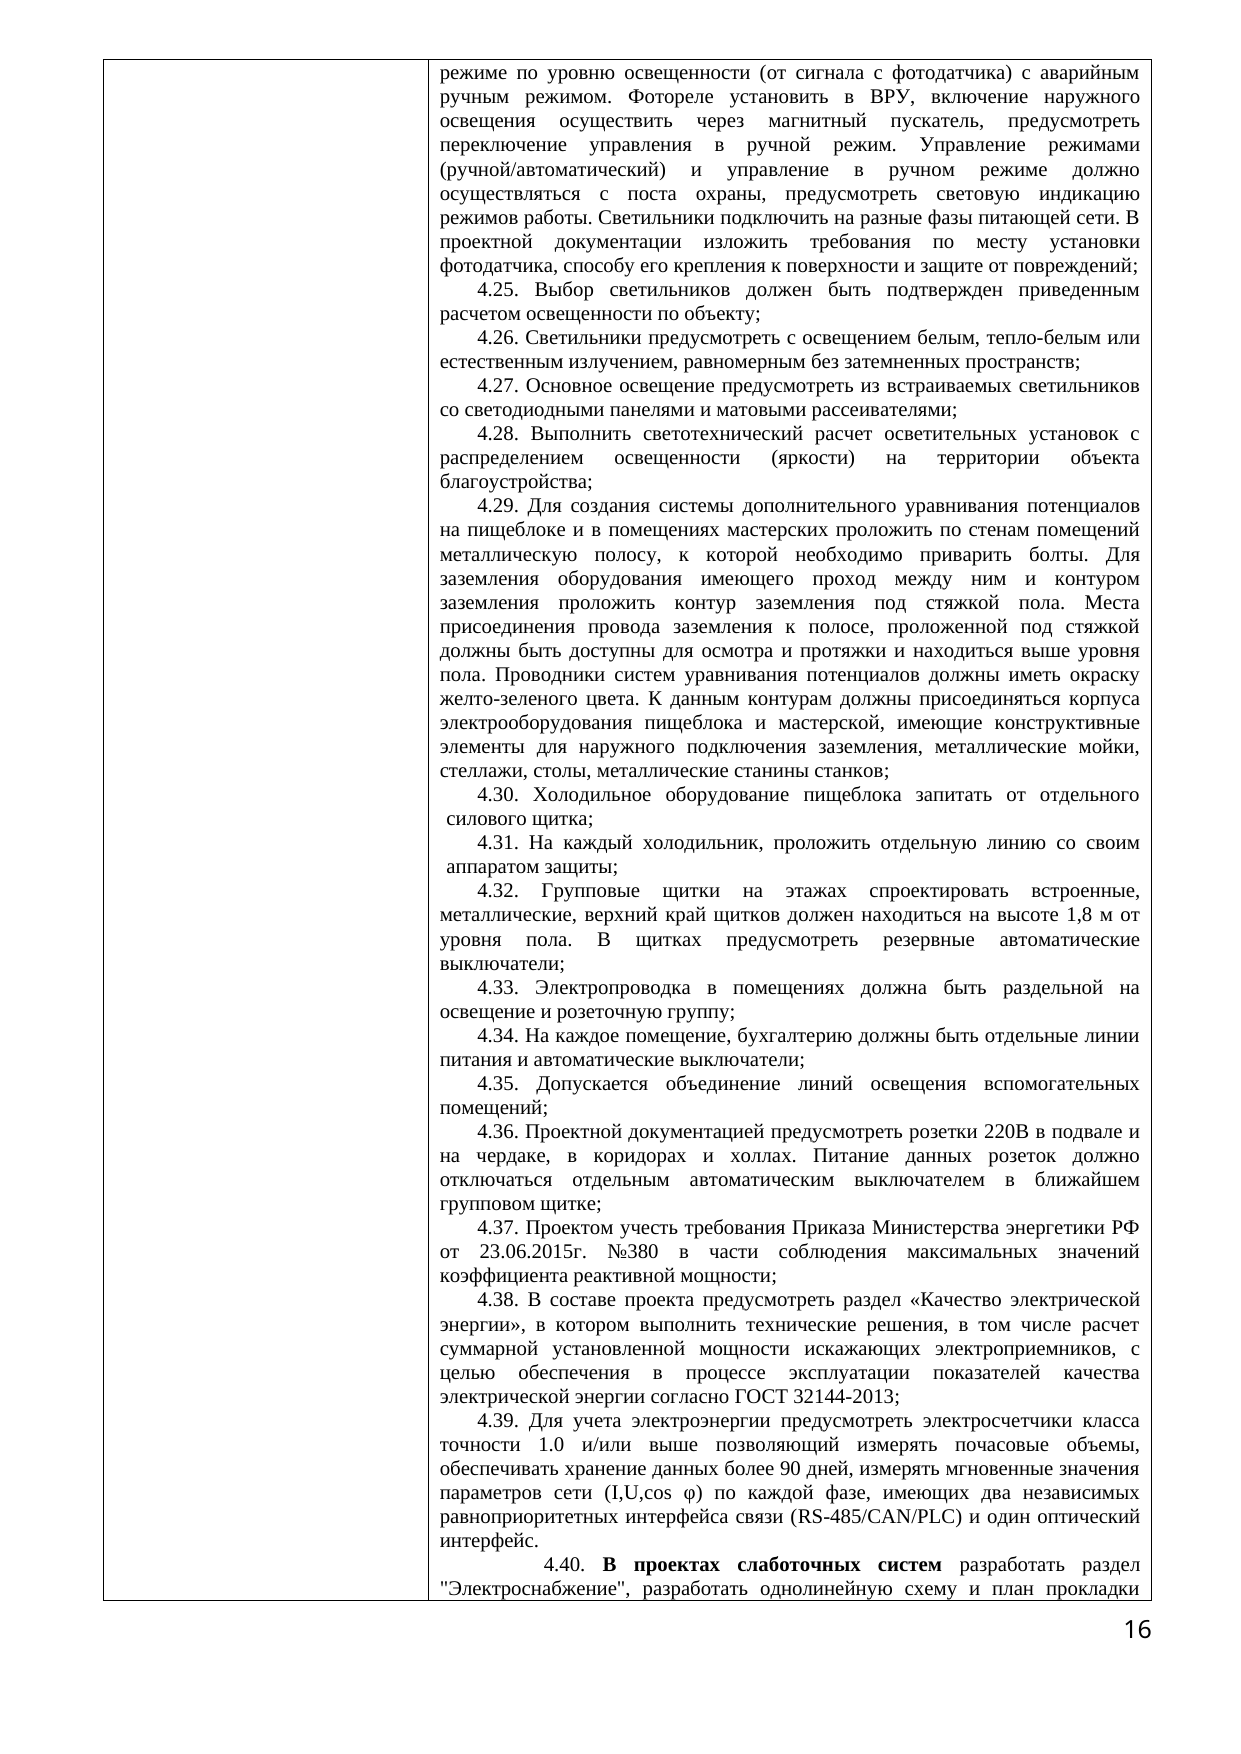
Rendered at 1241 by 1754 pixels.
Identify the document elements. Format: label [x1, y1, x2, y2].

table_cell [104, 60, 428, 1600]
table_cell [429, 60, 1151, 1600]
